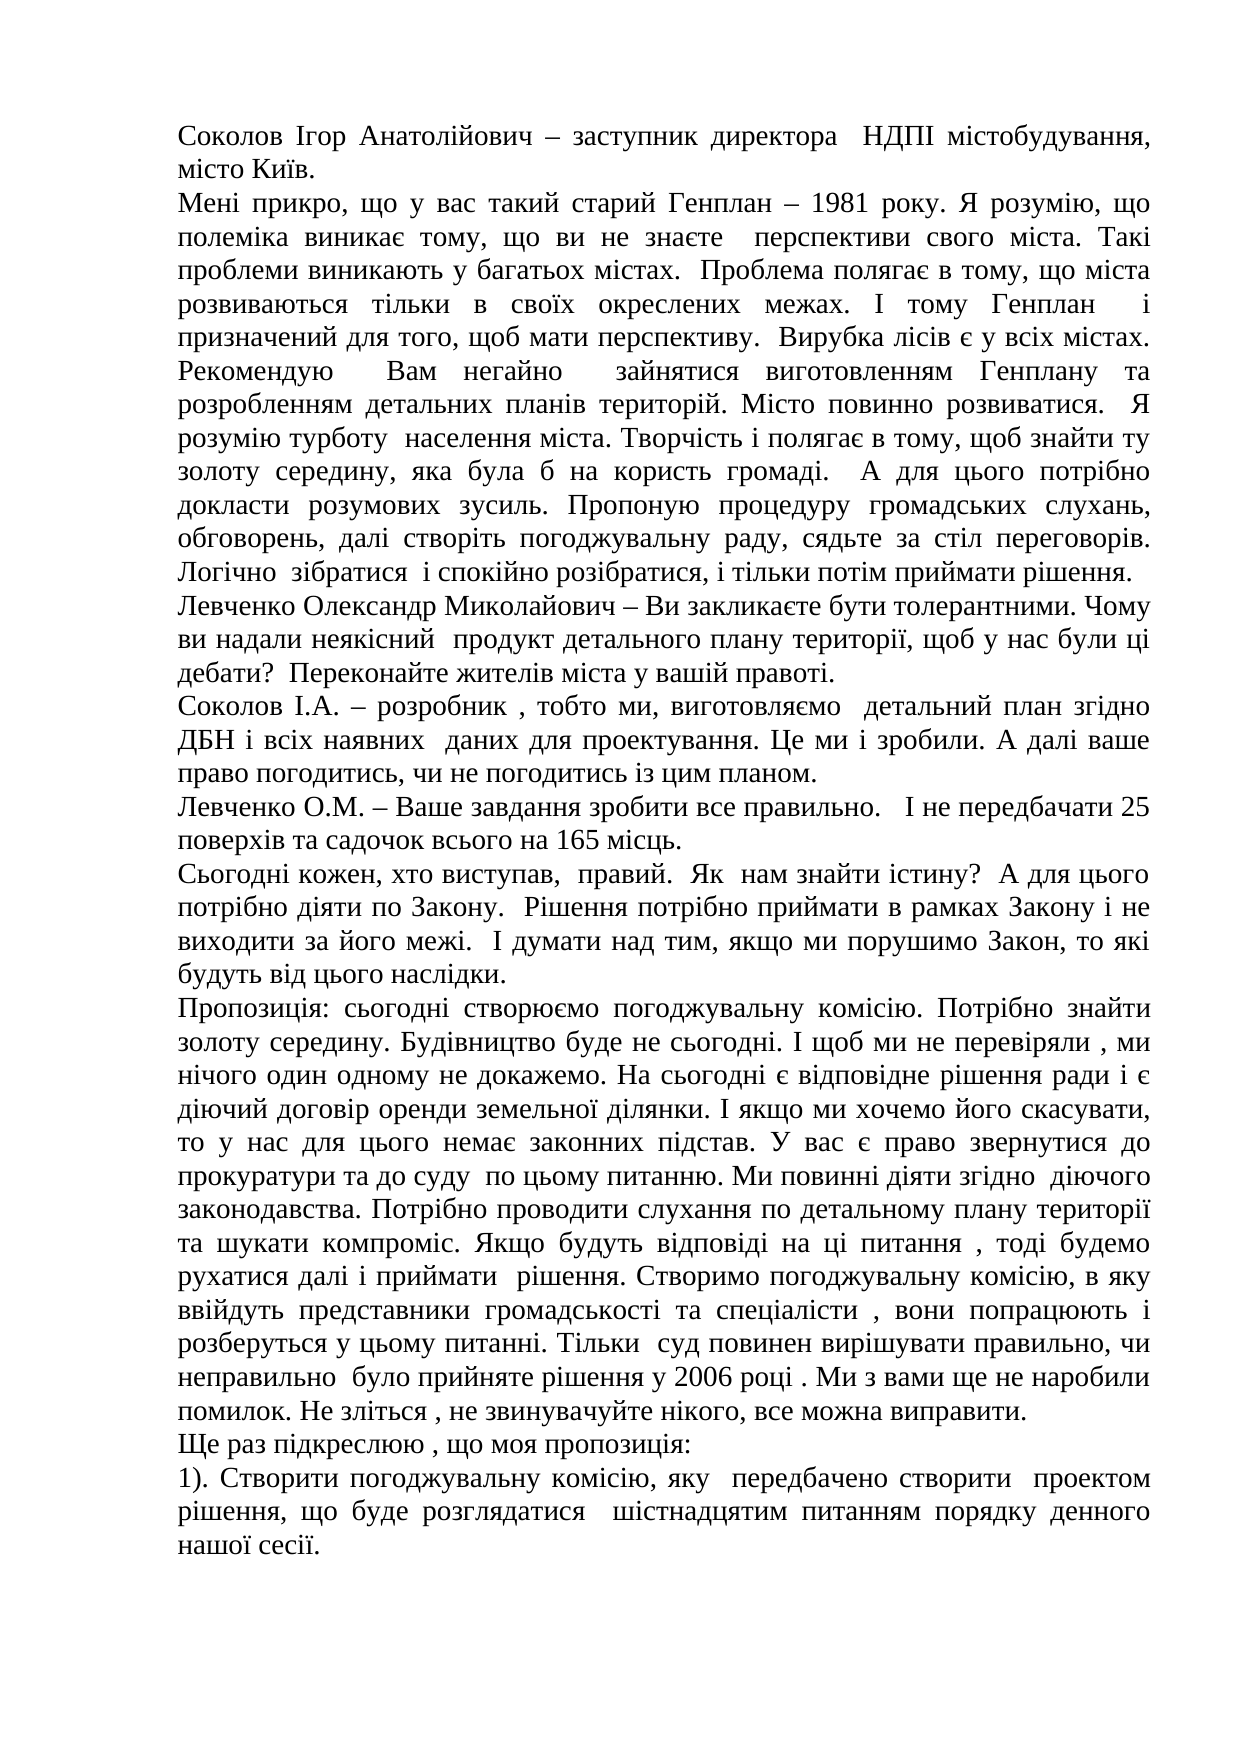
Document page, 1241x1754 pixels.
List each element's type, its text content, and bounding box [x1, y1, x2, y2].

subtitle Соколов Ігор Анатолійович – заступник директора НДПІ містобудування, місто Київ. [177, 118, 1152, 185]
subtitle 1). Створити погоджувальну комісію, яку передбачено створити проектом рішення, що буде розглядатися шістнадцятим питанням порядку денного нашої сесії. [177, 1460, 1152, 1560]
subtitle Соколов І.А. – розробник , тобто ми, виготовляємо детальний план згідно ДБН і всіх наявних даних для проектування. Це ми і зробили. А далі ваше право погодитись, чи не погодитись із цим планом. [177, 688, 1152, 789]
subtitle Левченко О.М. – Ваше завдання зробити все правильно. І не передбачати 25 поверхів та садочок всього на 165 місць. [177, 789, 1152, 856]
subtitle Сьогодні кожен, хто виступав, правий. Як нам знайти істину? А для цього потрібно діяти по Закону. Рішення потрібно приймати в рамках Закону і не виходити за його межі. І думати над тим, якщо ми порушимо Закон, то які будуть від цього наслідки. [177, 856, 1152, 990]
subtitle Мені прикро, що у вас такий старий Генплан – 1981 року. Я розумію, що полеміка виникає тому, що ви не знаєте перспективи свого міста. Такі проблеми виникають у багатьох містах. Проблема полягає в тому, що міста розвиваються тільки в своїх окреслених межах. І тому Генплан і призначений для того, щоб мати перспективу. Вирубка лісів є у всіх містах. Рекомендую Вам негайно зайнятися виготовленням Генплану та розробленням детальних планів територій. Місто повинно розвиватися. Я розумію турботу населення міста. Творчість і полягає в тому, щоб знайти ту золоту середину, яка була б на користь громаді. А для цього потрібно докласти розумових зусиль. Пропоную процедуру громадських слухань, обговорень, далі створіть погоджувальну раду, сядьте за стіл переговорів. Логічно зібратися і спокійно розібратися, і тільки потім приймати рішення. [177, 185, 1152, 588]
subtitle Ще раз підкреслюю , що моя пропозиція: [177, 1426, 1152, 1460]
subtitle Левченко Олександр Миколайович – Ви закликаєте бути толерантними. Чому ви надали неякісний продукт детального плану території, щоб у нас були ці дебати? Переконайте жителів міста у вашій правоті. [177, 588, 1152, 688]
subtitle Пропозиція: сьогодні створюємо погоджувальну комісію. Потрібно знайти золоту середину. Будівництво буде не сьогодні. І щоб ми не перевіряли , ми нічого один одному не докажемо. На сьогодні є відповідне рішення ради і є діючий договір оренди земельної ділянки. І якщо ми хочемо його скасувати, то у нас для цього немає законних підстав. У вас є право звернутися до прокуратури та до суду по цьому питанню. Ми повинні діяти згідно діючого законодавства. Потрібно проводити слухання по детальному плану території та шукати компроміс. Якщо будуть відповіді на ці питання , тоді будемо рухатися далі і приймати рішення. Створимо погоджувальну комісію, в яку ввійдуть представники громадськості та спеціалісти , вони попрацюють і розберуться у цьому питанні. Тільки суд повинен вирішувати правильно, чи неправильно було прийняте рішення у 2006 році . Ми з вами ще не наробили помилок. Не зліться , не звинувачуйте нікого, все можна виправити. [177, 990, 1152, 1426]
